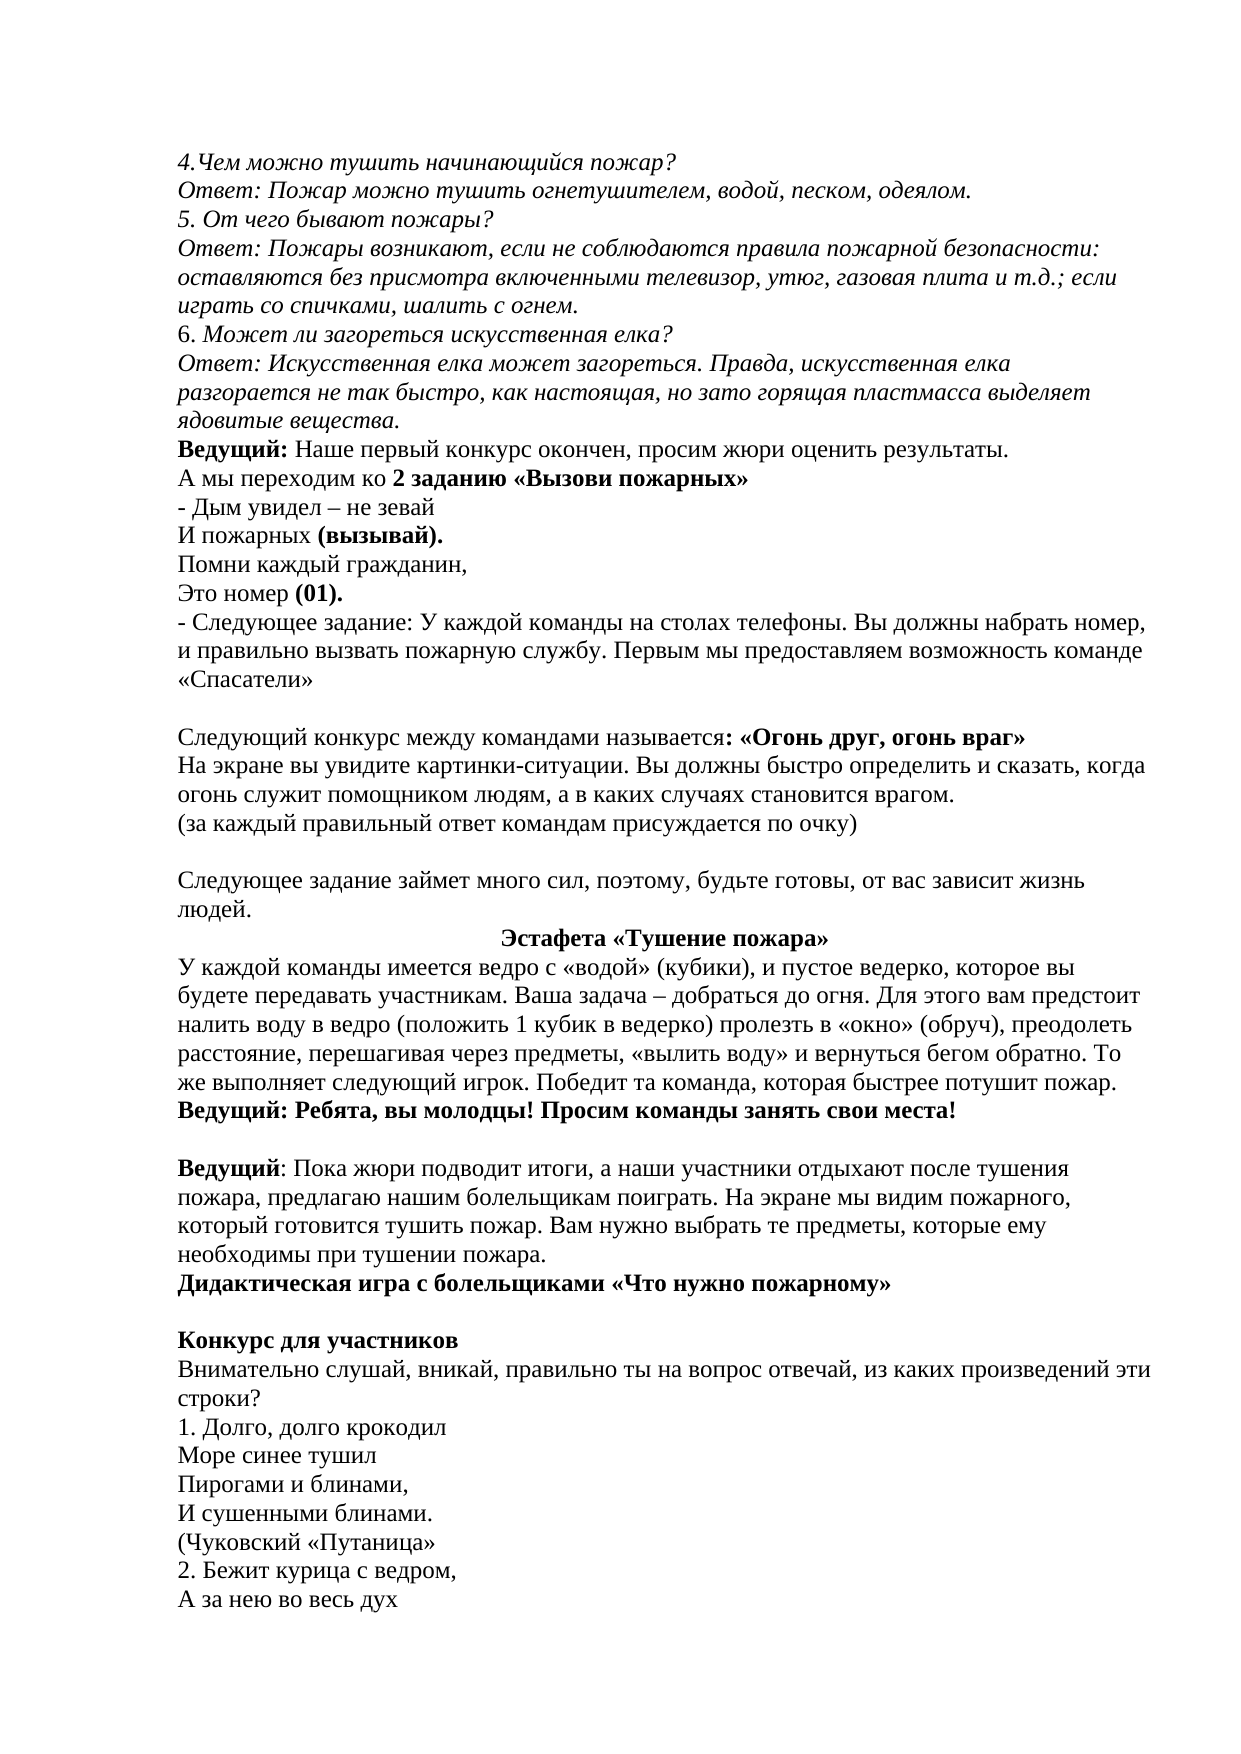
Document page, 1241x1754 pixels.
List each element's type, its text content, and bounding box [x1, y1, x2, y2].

text Ответ: Пожары возникают, если не соблюдаются правила пожарной безопасности: оставляются без присмотра включенными телевизор, утюг, газовая плита и т.д.; если играть со спичками, шалить с огнем. [177, 233, 1152, 319]
text Это номер (01). [177, 578, 1152, 607]
text Ведущий: Пока жюри подводит итоги, а наши участники отдыхают после тушения пожара, предлагаю нашим болельщикам поиграть. На экране мы видим пожарного, который готовится тушить пожар. Вам нужно выбрать те предметы, которые ему необходимы при тушении пожара. [177, 1153, 1152, 1268]
text Эстафета «Тушение пожара» [177, 923, 1152, 952]
text 2. Бежит курица с ведром, [177, 1556, 1152, 1584]
text 1. Долго, долго крокодил [177, 1412, 1152, 1441]
text 4.Чем можно тушить начинающийся пожар? [177, 118, 1152, 176]
text - Следующее задание: У каждой команды на столах телефоны. Вы должны набрать номер, и правильно вызвать пожарную службу. Первым мы предоставляем возможность команде «Спасатели» [177, 607, 1152, 693]
text Море синее тушил [177, 1441, 1152, 1469]
text И пожарных (вызывай). [177, 521, 1152, 549]
text Ведущий: Наше первый конкурс окончен, просим жюри оценить результаты. [177, 434, 1152, 463]
text У каждой команды имеется ведро с «водой» (кубики), и пустое ведерко, которое вы будете передавать участникам. Ваша задача – добраться до огня. Для этого вам предстоит налить воду в ведро (положить 1 кубик в ведерко) пролезть в «окно» (обруч), преодолеть расстояние, перешагивая через предметы, «вылить воду» и вернуться бегом обратно. То же выполняет следующий игрок. Победит та команда, которая быстрее потушит пожар. [177, 952, 1152, 1096]
text Дидактическая игра с болельщиками «Что нужно пожарному» [177, 1268, 1152, 1297]
text 5. От чего бывают пожары? [177, 204, 1152, 233]
text Помни каждый гражданин, [177, 549, 1152, 578]
text Следующее задание займет много сил, поэтому, будьте готовы, от вас зависит жизнь людей. [177, 866, 1152, 923]
text Следующий конкурс между командами называется: «Огонь друг, огонь враг» На экране вы увидите картинки-ситуации. Вы должны быстро определить и сказать, когда огонь служит помощником людям, а в каких случаях становится врагом. (за каждый правильный ответ командам присуждается по очку) [177, 722, 1152, 837]
text - Дым увидел – не зевай [177, 492, 1152, 521]
text 6. Может ли загореться искусственная елка? [177, 319, 1152, 348]
text Внимательно слушай, вникай, правильно ты на вопрос отвечай, из каких произведений эти строки? [261, 1354, 1152, 1412]
text Ответ: Пожар можно тушить огнетушителем, водой, песком, одеялом. [177, 176, 1152, 204]
text (Чуковский «Путаница» [177, 1527, 1152, 1556]
text Пирогами и блинами, [177, 1469, 1152, 1498]
text Ответ: Искусственная елка может загореться. Правда, искусственная елка разгорается не так быстро, как настоящая, но зато горящая пластмасса выделяет ядовитые вещества. [177, 348, 1152, 434]
text Конкурс для участников [177, 1326, 1152, 1354]
text Ведущий: Ребята, вы молодцы! Просим команды занять свои места! [177, 1096, 1152, 1124]
text И сушенными блинами. [177, 1498, 1152, 1527]
text А мы переходим ко 2 заданию «Вызови пожарных» [177, 463, 1152, 492]
text А за нею во весь дух [177, 1584, 1152, 1613]
